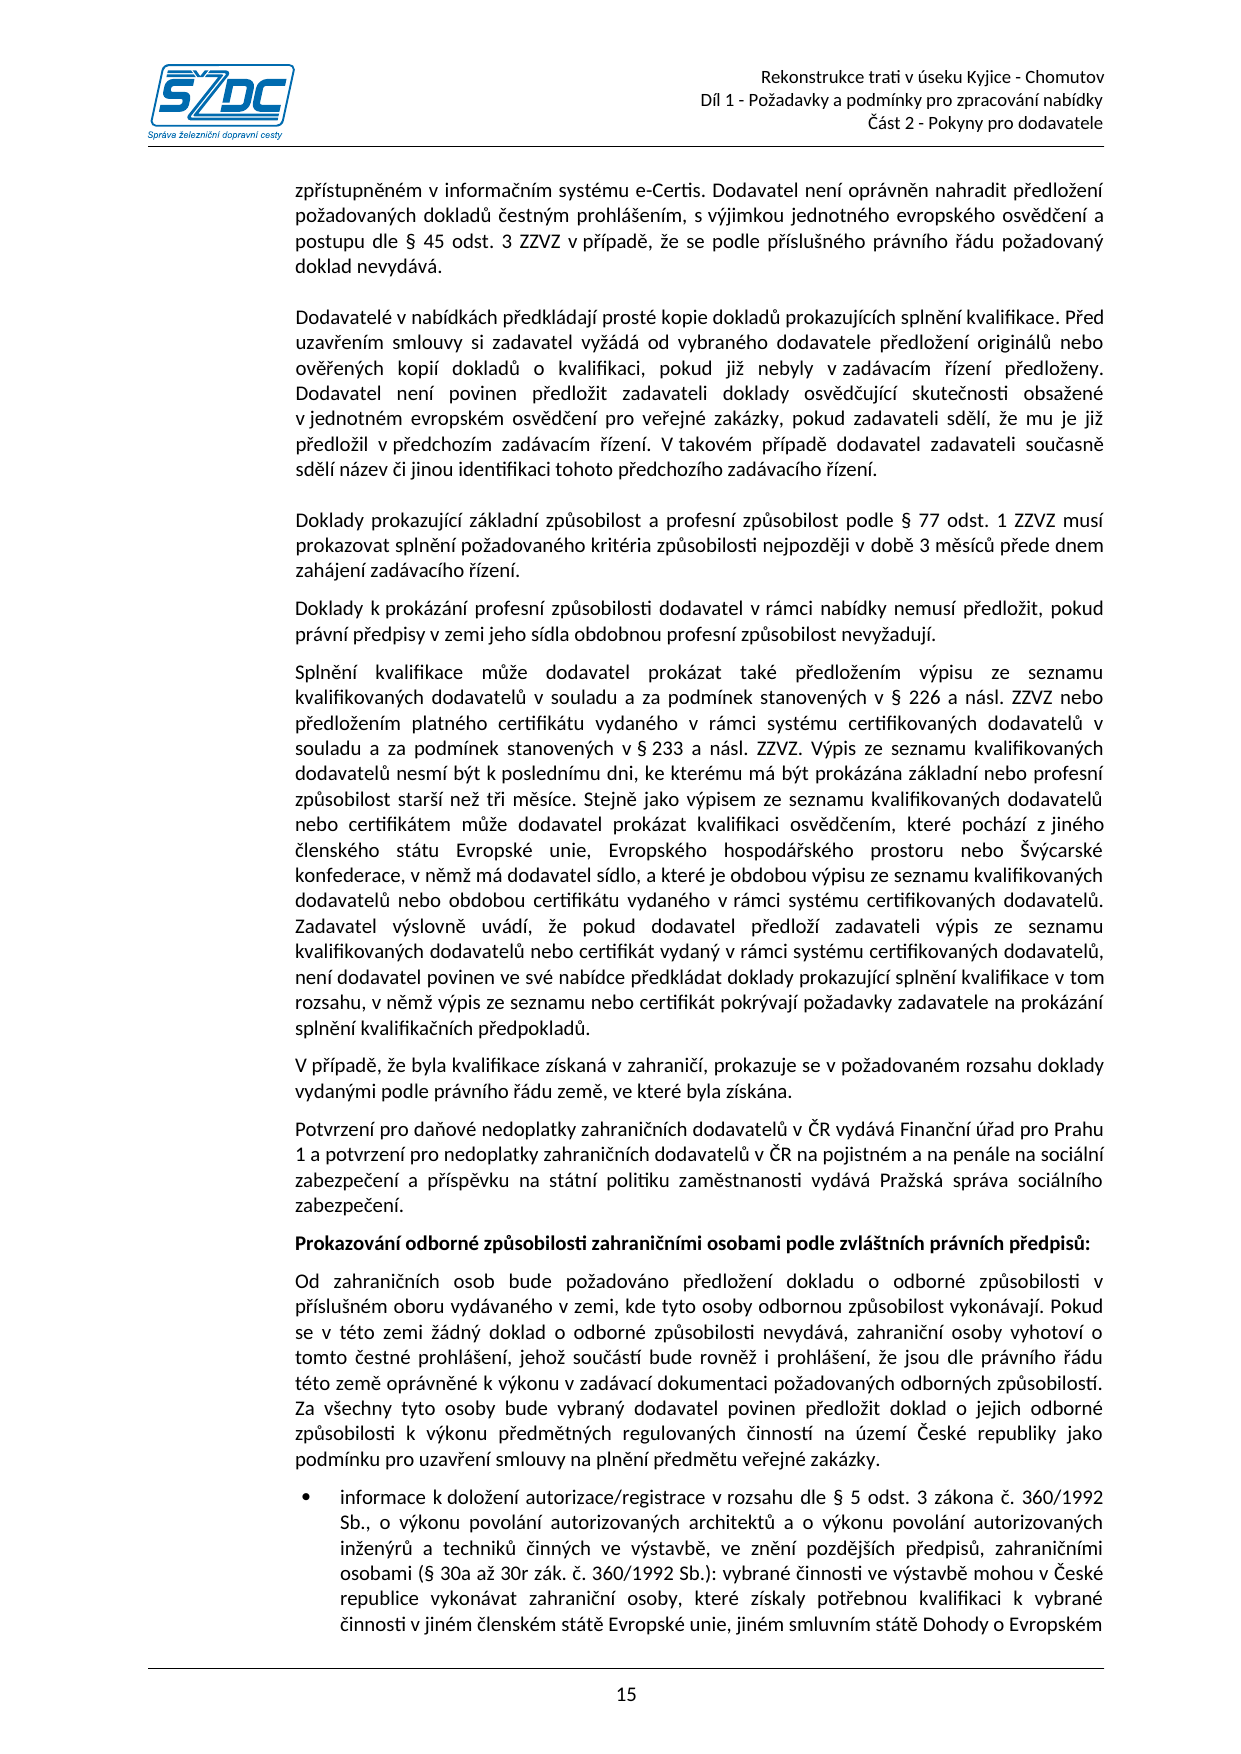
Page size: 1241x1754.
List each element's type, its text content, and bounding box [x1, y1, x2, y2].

text V případě, že byla kvalifikace získaná v zahraničí, prokazuje se v požadovaném rozsahu doklady vydanými podle právního řádu země, ve které byla získána. [295, 1053, 1104, 1103]
text Prokazování odborné způsobilosti zahraničními osobami podle zvláštních právních předpisů: [295, 1230, 1104, 1256]
text Splnění kvalifikace může dodavatel prokázat také předložením výpisu ze seznamu kvalifikovaných dodavatelů v souladu a za podmínek stanovených v § 226 a násl. ZZVZ nebo předložením platného certifikátu vydaného v rámci systému certifikovaných dodavatelů v souladu a za podmínek stanovených v § 233 a násl. ZZVZ. Výpis ze seznamu kvalifikovaných dodavatelů nesmí být k poslednímu dni, ke kterému má být prokázána základní nebo profesní způsobilost starší než tři měsíce. Stejně jako výpisem ze seznamu kvalifikovaných dodavatelů nebo certifikátem může dodavatel prokázat kvalifikaci osvědčením, které pochází z jiného členského státu Evropské unie, Evropského hospodářského prostoru nebo Švýcarské konfederace, v němž má dodavatel sídlo, a které je obdobou výpisu ze seznamu kvalifikovaných dodavatelů nebo obdobou certifikátu vydaného v rámci systému certifikovaných dodavatelů. Zadavatel výslovně uvádí, že pokud dodavatel předloží zadavateli výpis ze seznamu kvalifikovaných dodavatelů nebo certifikát vydaný v rámci systému certifikovaných dodavatelů, není dodavatel povinen ve své nabídce předkládat doklady prokazující splnění kvalifikace v tom rozsahu, v němž výpis ze seznamu nebo certifikát pokrývají požadavky zadavatele na prokázání splnění kvalifikačních předpokladů. [295, 659, 1104, 1040]
text Doklady k prokázání profesní způsobilosti dodavatel v rámci nabídky nemusí předložit, pokud právní předpisy v zemi jeho sídla obdobnou profesní způsobilost nevyžadují. [295, 596, 1104, 646]
text Od zahraničních osob bude požadováno předložení dokladu o odborné způsobilosti v příslušném oboru vydávaného v zemi, kde tyto osoby odbornou způsobilost vykonávají. Pokud se v této zemi žádný doklad o odborné způsobilosti nevydává, zahraniční osoby vyhotoví o tomto čestné prohlášení, jehož součástí bude rovněž i prohlášení, že jsou dle právního řádu této země oprávněné k výkonu v zadávací dokumentaci požadovaných odborných způsobilostí. Za všechny tyto osoby bude vybraný dodavatel povinen předložit doklad o jejich odborné způsobilosti k výkonu předmětných regulovaných činností na území České republiky jako podmínku pro uzavření smlouvy na plnění předmětu veřejné zakázky. [295, 1268, 1104, 1471]
text Potvrzení pro daňové nedoplatky zahraničních dodavatelů v ČR vydává Finanční úřad pro Prahu 1 a potvrzení pro nedoplatky zahraničních dodavatelů v ČR na pojistném a na penále na sociální zabezpečení a příspěvku na státní politiku zaměstnanosti vydává Pražská správa sociálního zabezpečení. [295, 1116, 1104, 1218]
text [295, 177, 1104, 279]
text Doklady prokazující základní způsobilost a profesní způsobilost podle § 77 odst. 1 ZZVZ musí prokazovat splnění požadovaného kritéria způsobilosti nejpozději v době 3 měsíců přede dnem zahájení zadávacího řízení. [295, 507, 1104, 583]
text Dodavatelé v nabídkách předkládají prosté kopie dokladů prokazujících splnění kvalifikace. Před uzavřením smlouvy si zadavatel vyžádá od vybraného dodavatele předložení originálů nebo ověřených kopií dokladů o kvalifikaci, pokud již nebyly v zadávacím řízení předloženy. Dodavatel není povinen předložit zadavateli doklady osvědčující skutečnosti obsažené v jednotném evropském osvědčení pro veřejné zakázky, pokud zadavateli sdělí, že mu je již předložil v předchozím zadávacím řízení. V takovém případě dodavatel zadavateli současně sdělí název či jinou identifikaci tohoto předchozího zadávacího řízení. [295, 304, 1104, 482]
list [302, 1484, 1104, 1636]
